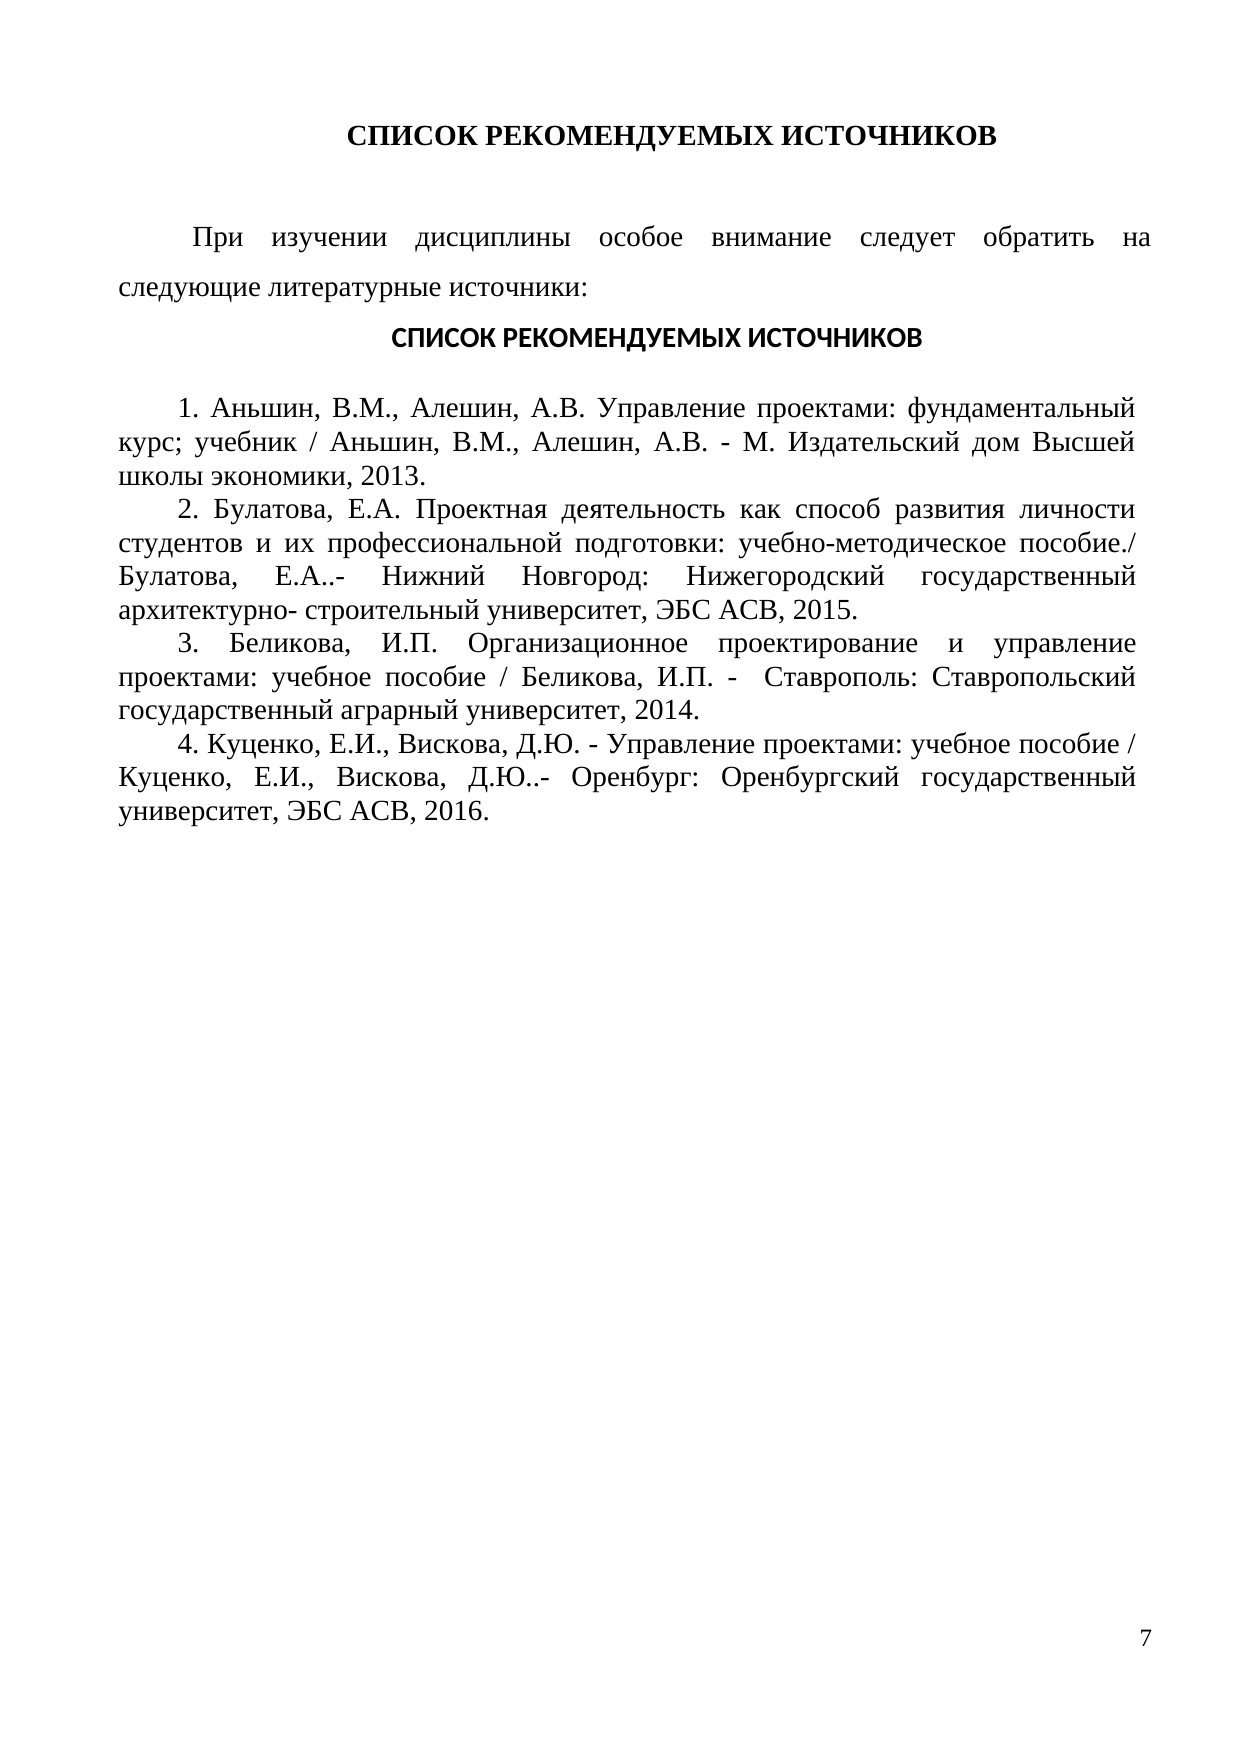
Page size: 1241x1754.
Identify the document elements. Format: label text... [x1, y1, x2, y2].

text СПИСОК РЕКОМЕНДУЕМЫХ ИСТОЧНИКОВ [118, 118, 1152, 152]
text 3. Беликова, И.П. Организационное проектирование и управление проектами: учебное пособие / Беликова, И.П. - Ставрополь: Ставропольский государственный аграрный университет, 2014. [118, 625, 1137, 726]
text 1. Аньшин, В.М., Алешин, А.В. Управление проектами: фундаментальный курс; учебник / Аньшин, В.М., Алешин, А.В. - М. Издательский дом Высшей школы экономики, 2013. [118, 391, 1137, 491]
text При изучении дисциплины особое внимание следует обратить на следующие литературные источники: [118, 219, 1152, 303]
text 2. Булатова, Е.А. Проектная деятельность как способ развития личности студентов и их профессиональной подготовки: учебно-методическое пособие./ Булатова, Е.А..- Нижний Новгород: Нижегородский государственный архитектурно- строительный университет, ЭБС АСВ, 2015. [118, 491, 1137, 625]
text СПИСОК РЕКОМЕНДУЕМЫХ ИСТОЧНИКОВ [118, 319, 1137, 355]
text 4. Куценко, Е.И., Вискова, Д.Ю. - Управление проектами: учебное пособие / Куценко, Е.И., Вискова, Д.Ю..- Оренбург: Оренбургский государственный университет, ЭБС АСВ, 2016. [118, 726, 1137, 827]
